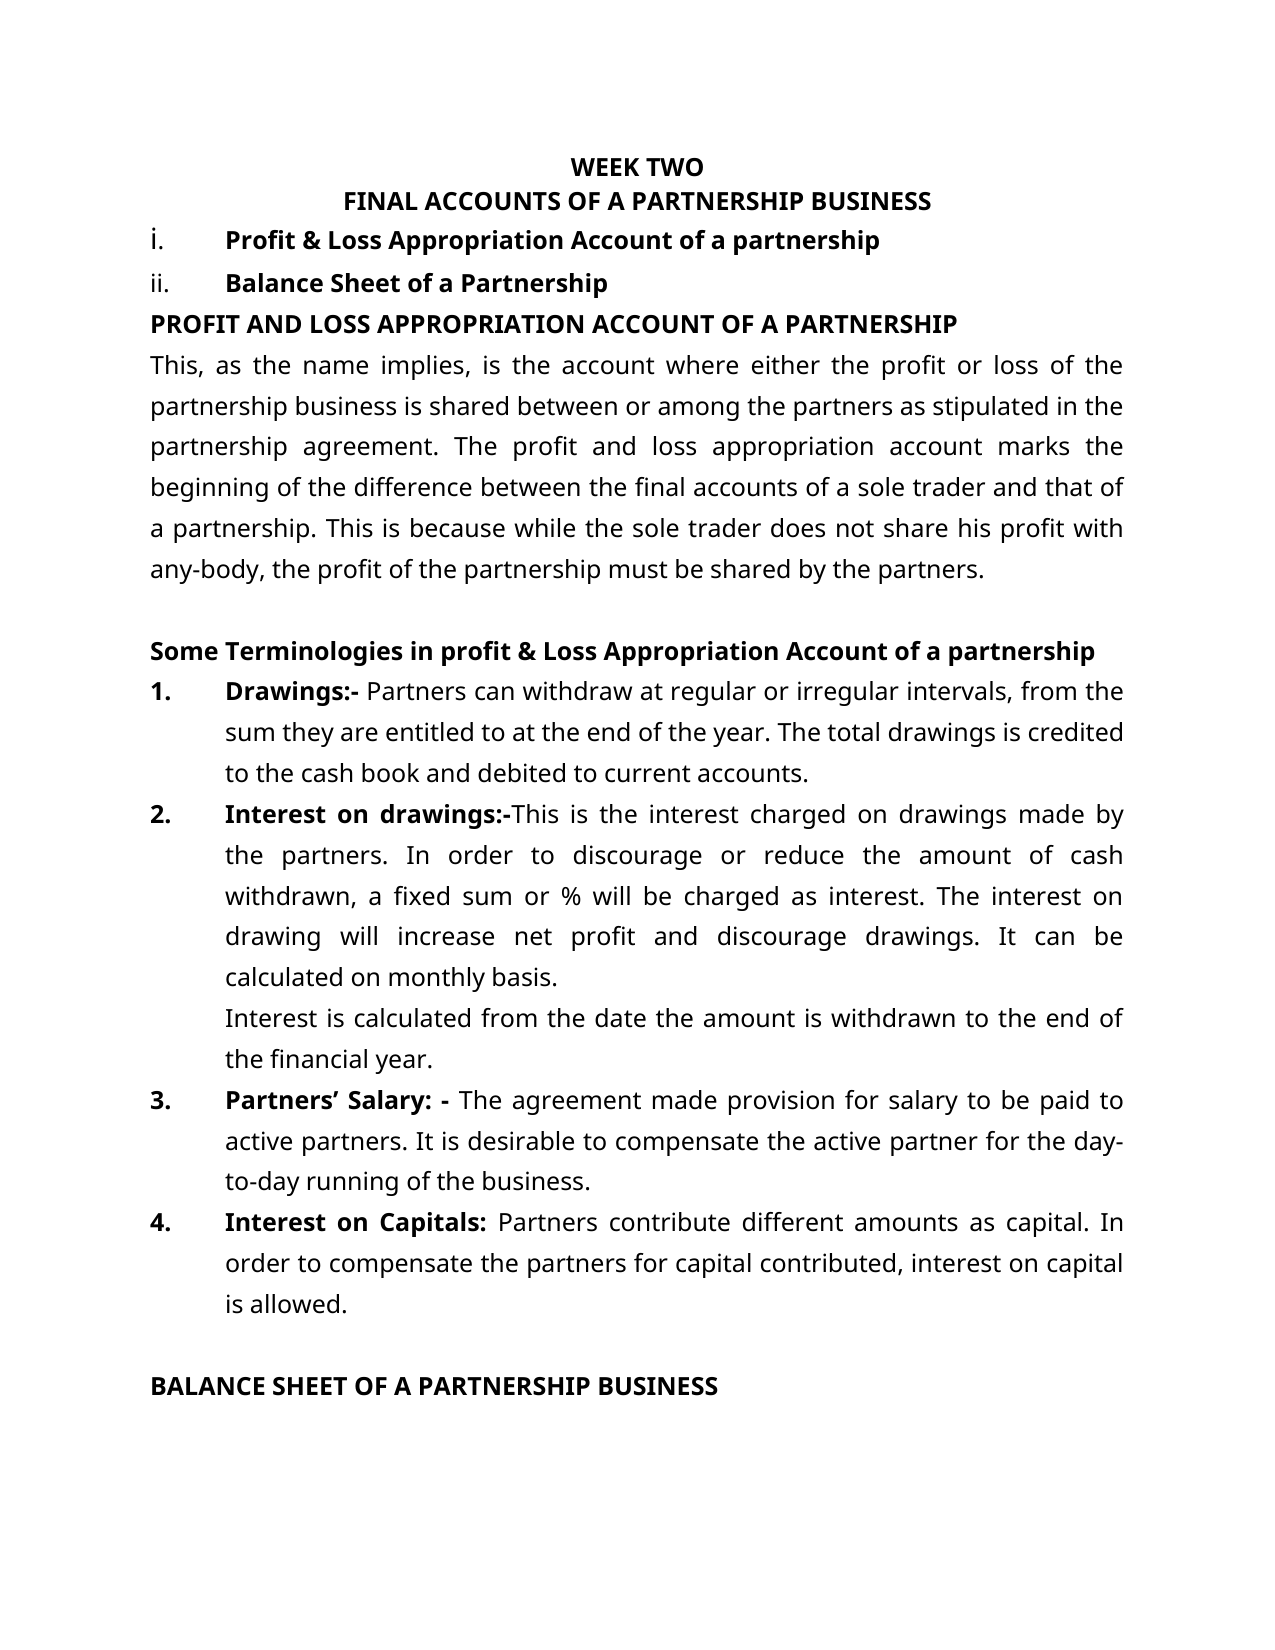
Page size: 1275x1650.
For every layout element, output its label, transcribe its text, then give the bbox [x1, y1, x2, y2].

text 2. Interest on drawings:-This is the interest charged on drawings made by the partners. In order to discourage or reduce the amount of cash withdrawn, a fixed sum or % will be charged as interest. The interest on drawing will increase net profit and discourage drawings. It can be calculated on monthly basis. [150, 797, 1125, 994]
text WEEK TWO [150, 150, 1125, 184]
text 4. Interest on Capitals: Partners contribute different amounts as capital. In order to compensate the partners for capital contributed, interest on capital is allowed. [150, 1205, 1125, 1321]
text This, as the name implies, is the account where either the profit or loss of the partnership business is shared between or among the partners as stipulated in the partnership agreement. The profit and loss appropriation account marks the beginning of the difference between the final accounts of a sole trader and that of a partnership. This is because while the sole trader does not share his profit with any-body, the profit of the partnership must be shared by the partners. [150, 347, 1125, 586]
text PROFIT AND LOSS APPROPRIATION ACCOUNT OF A PARTNERSHIP [150, 307, 1125, 341]
text Interest is calculated from the date the amount is withdrawn to the end of the financial year. [150, 1001, 1125, 1076]
text BALANCE SHEET OF A PARTNERSHIP BUSINESS [150, 1368, 1125, 1402]
text Some Terminologies in profit & Loss Appropriation Account of a partnership [150, 633, 1125, 667]
text i. Profit & Loss Appropriation Account of a partnership [150, 218, 1125, 258]
text ii. Balance Sheet of a Partnership [150, 266, 1125, 300]
text FINAL ACCOUNTS OF A PARTNERSHIP BUSINESS [150, 184, 1125, 218]
text 1. Drawings:- Partners can withdraw at regular or irregular intervals, from the sum they are entitled to at the end of the year. The total drawings is credited to the cash book and debited to current accounts. [150, 674, 1125, 790]
text 3. Partners’ Salary: - The agreement made provision for salary to be paid to active partners. It is desirable to compensate the active partner for the day-to-day running of the business. [150, 1082, 1125, 1198]
